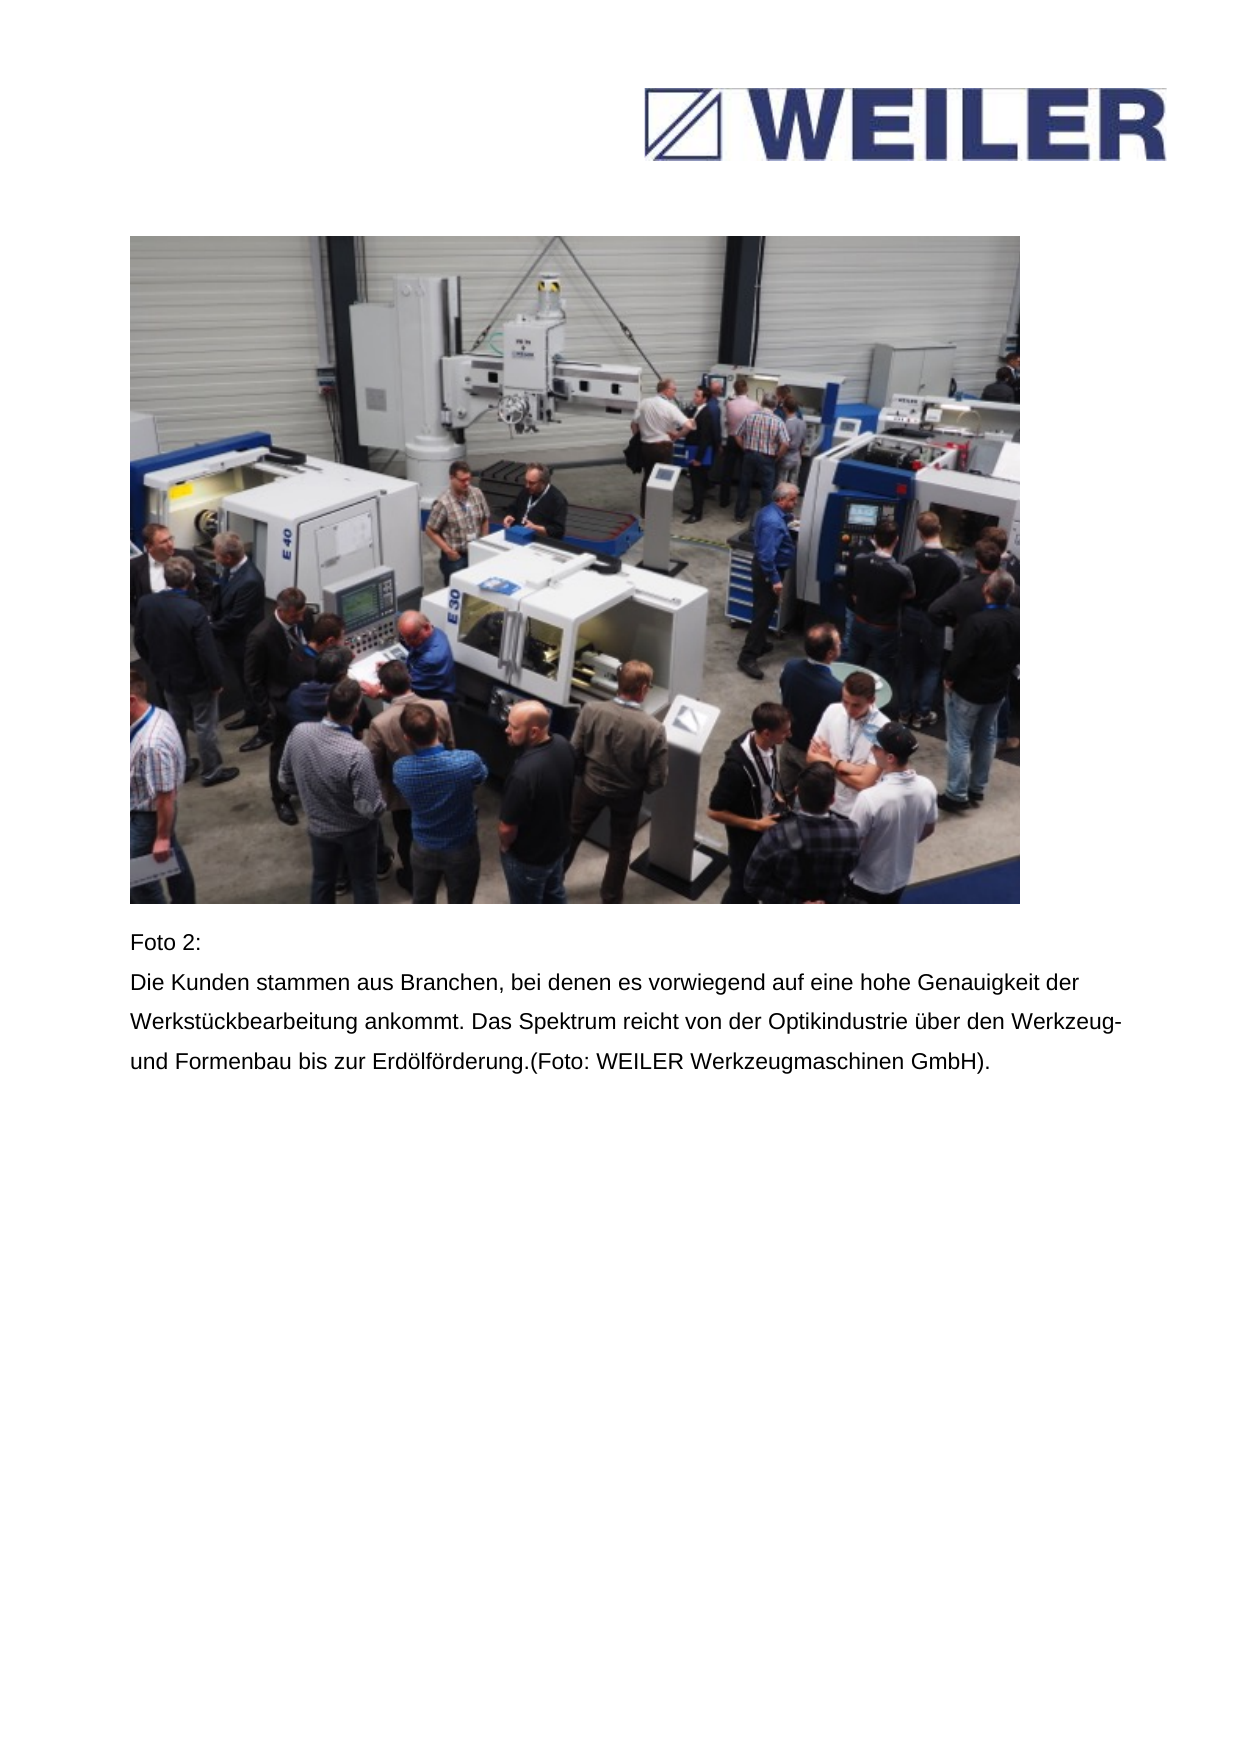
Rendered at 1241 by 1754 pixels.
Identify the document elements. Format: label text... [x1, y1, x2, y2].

picture [130, 236, 1020, 904]
picture [644, 88, 1167, 161]
text Foto 2: Die Kunden stammen aus Branchen, bei denen es vorwiegend auf eine hohe Genauigkeit der Werkstückbearbeitung ankommt. Das Spektrum reicht von der Optikindustrie über den Werkzeug- und Formenbau bis zur Erdölförderung.(Foto: WEILER Werkzeugmaschinen GmbH). [130, 929, 1167, 1074]
